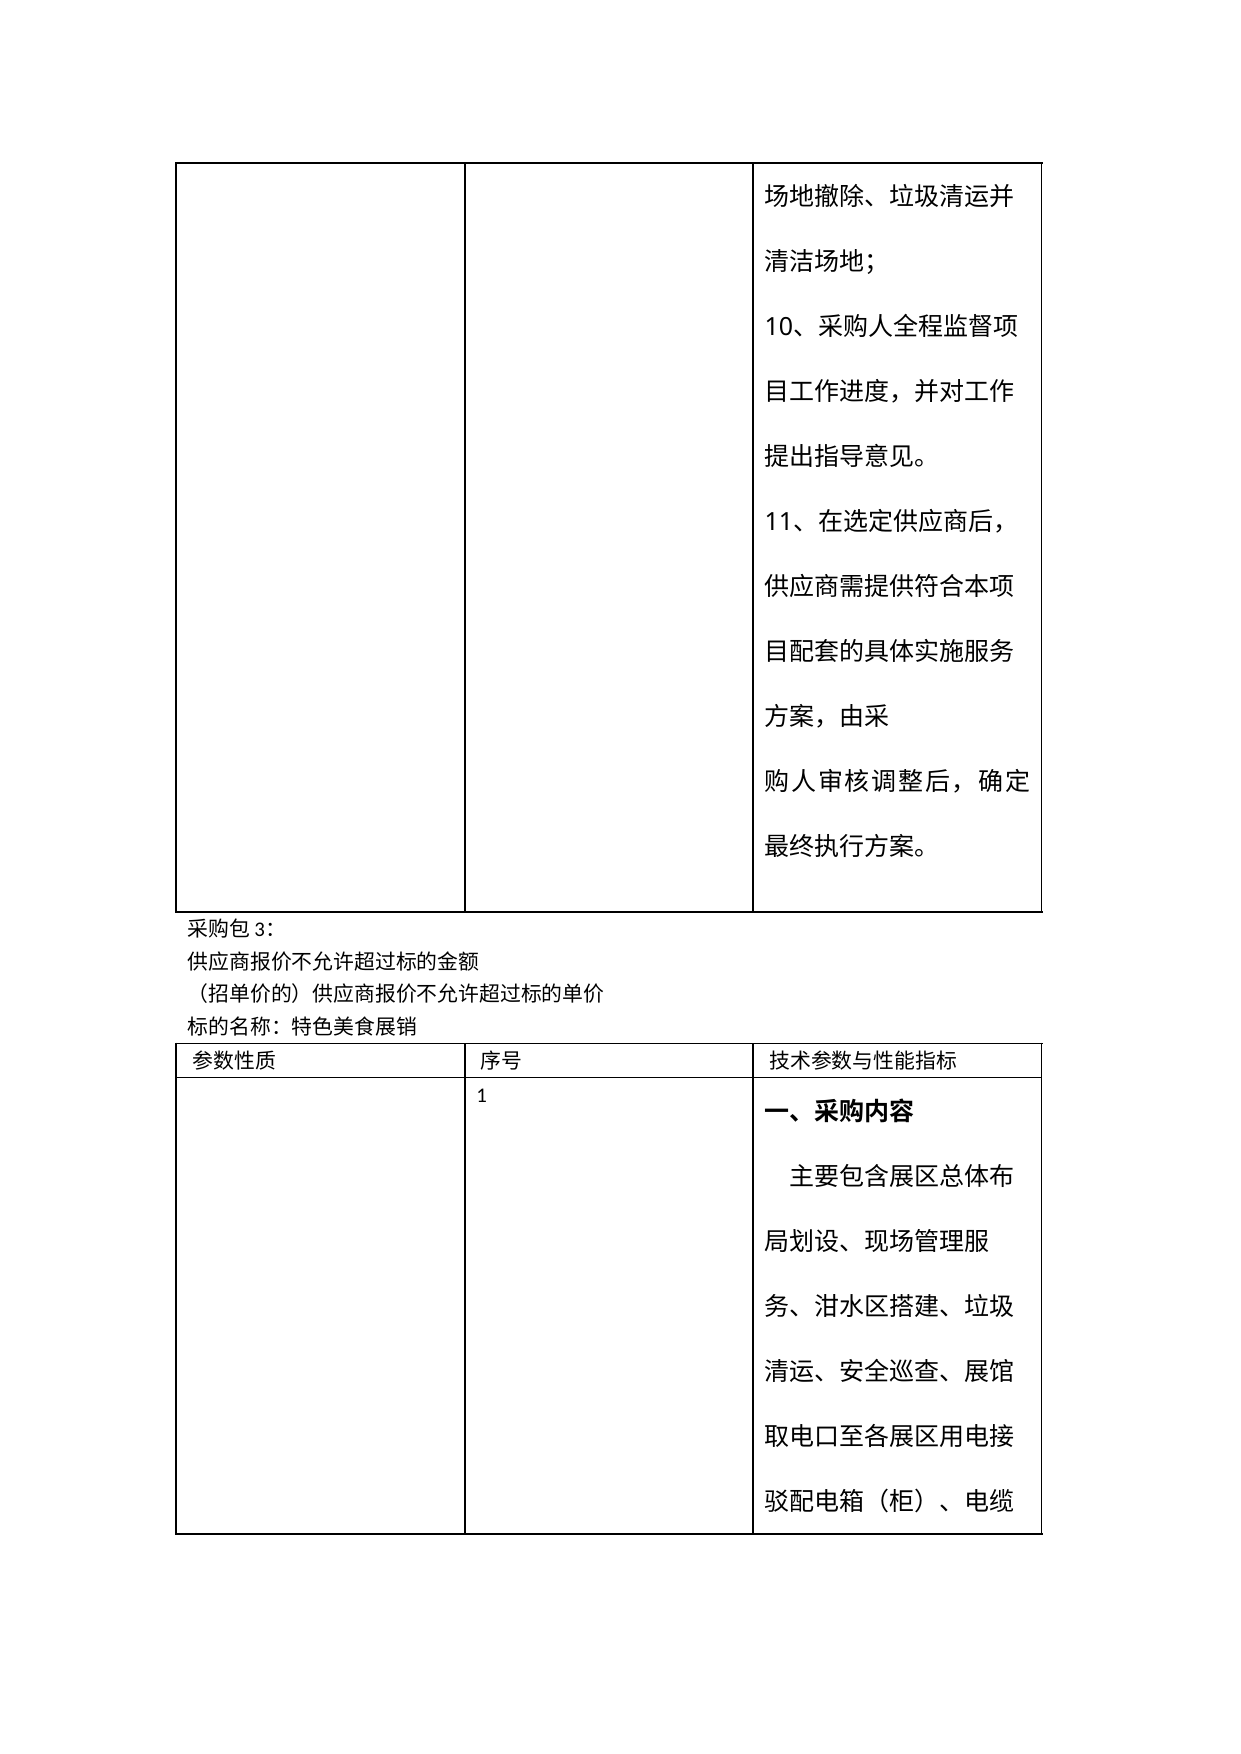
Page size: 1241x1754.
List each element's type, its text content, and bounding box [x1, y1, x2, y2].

table_cell 1 [466, 164, 752, 911]
table_cell [177, 164, 464, 911]
text 采购包3： [187, 913, 1053, 945]
table_header 序号 [466, 1044, 752, 1077]
table_cell [177, 1078, 464, 1533]
text （招单价的）供应商报价不允许超过标的单价 [187, 978, 1053, 1010]
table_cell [754, 1078, 1041, 1533]
table_header 参数性质 [177, 1044, 464, 1077]
table_cell 1 [466, 1078, 752, 1533]
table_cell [754, 164, 1041, 911]
text 标的名称：特色美食展销 [187, 1010, 1053, 1043]
table_header 技术参数与性能指标 [754, 1044, 1041, 1077]
text 供应商报价不允许超过标的金额 [187, 945, 1053, 978]
